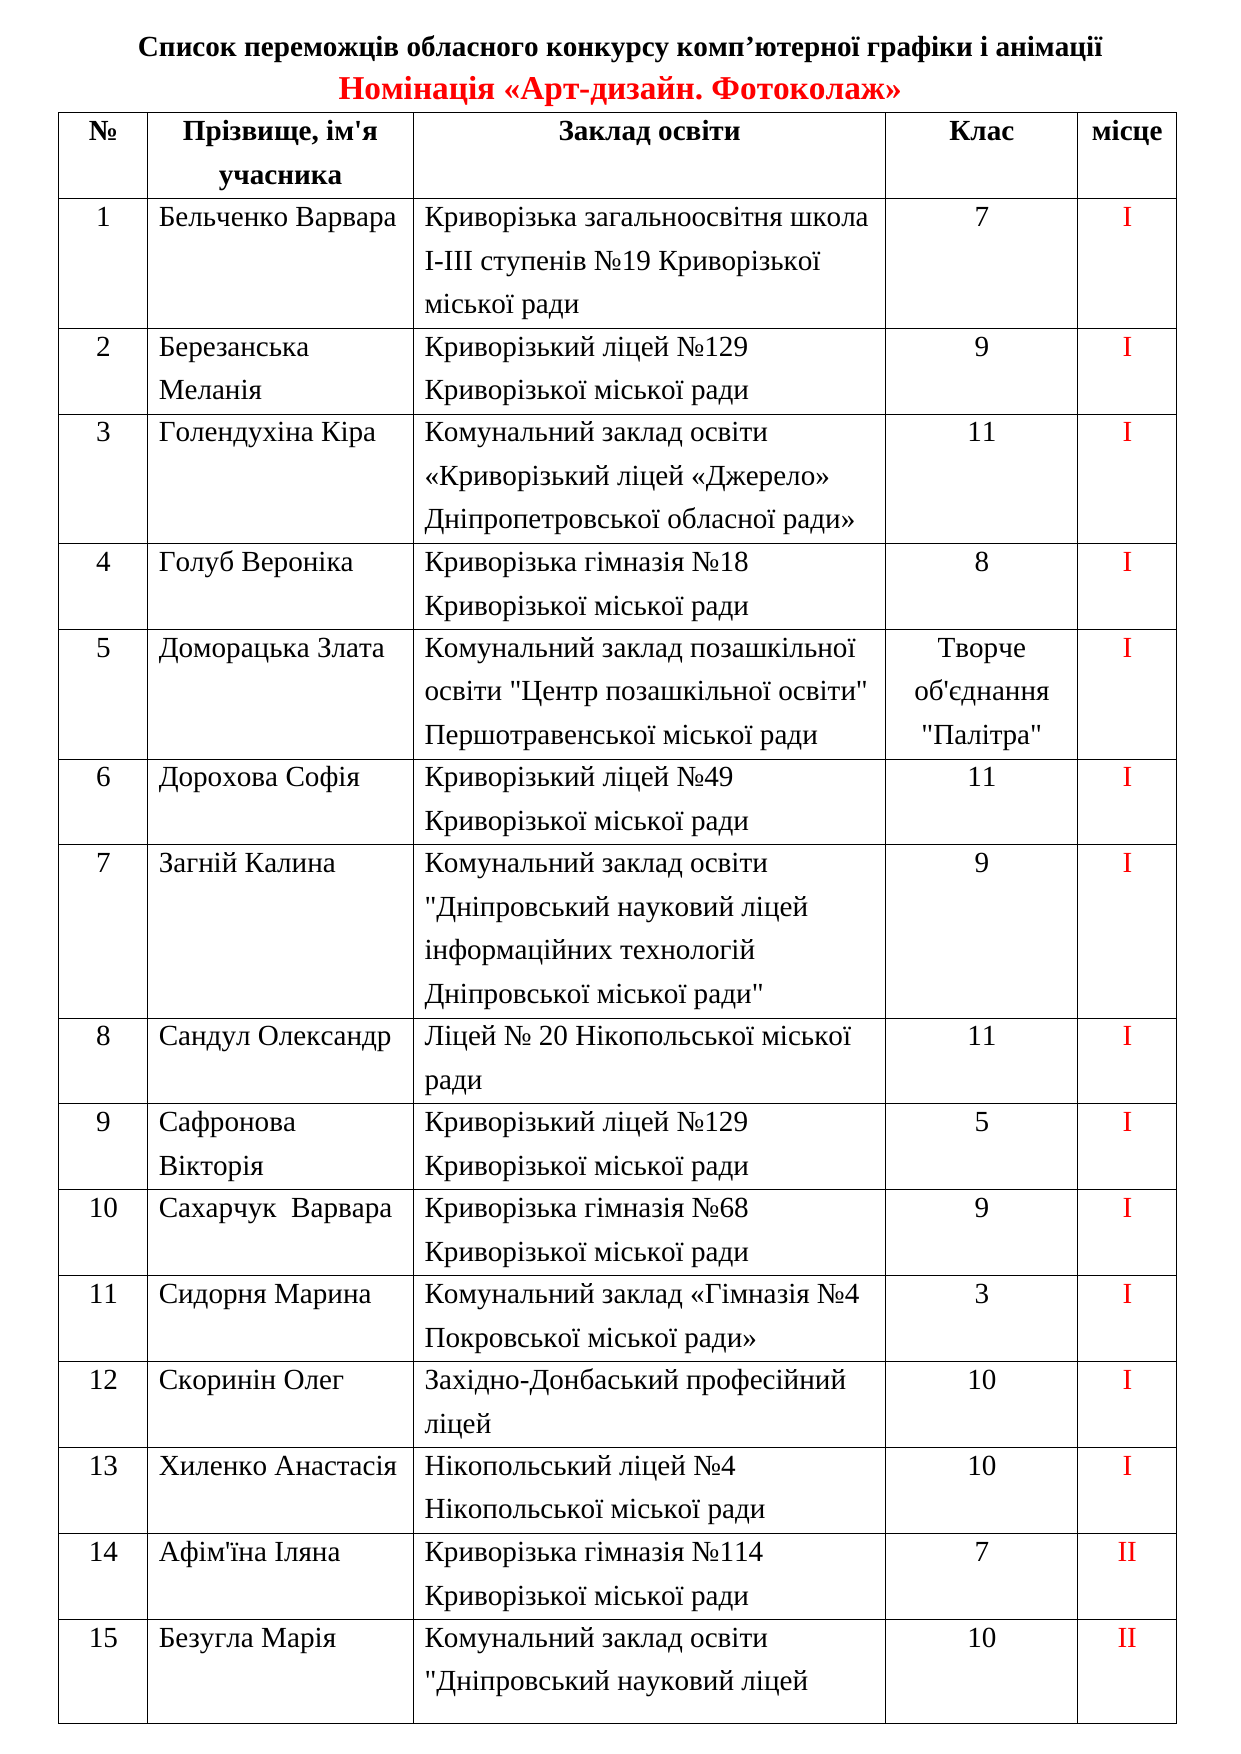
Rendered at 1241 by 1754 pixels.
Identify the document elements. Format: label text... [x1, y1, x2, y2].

table_cell 1 [59, 199, 147, 328]
table_cell Криворізька загальноосвітня школа І-ІІІ ступенів №19 Криворізької міської ради [414, 199, 885, 328]
table_cell 10 [886, 1620, 1077, 1723]
table_cell Бельченко Варвара [148, 199, 413, 328]
table_cell Криворізька гімназія №18 Криворізької міської ради [414, 544, 885, 629]
table_cell Комунальний заклад освіти «Криворізький ліцей «Джерело» Дніпропетровської обласної ради» [414, 415, 885, 543]
table_cell 14 [59, 1534, 147, 1619]
table_cell 3 [886, 1276, 1077, 1361]
table_cell 3 [59, 415, 147, 543]
table_cell Сахарчук Варвара [148, 1190, 413, 1275]
table_cell 8 [886, 544, 1077, 629]
table_header Прізвище, ім'я учасника [148, 113, 413, 198]
table_cell 12 [59, 1362, 147, 1447]
table_cell Нікопольський ліцей №4 Нікопольської міської ради [414, 1448, 885, 1533]
table_cell Березанська Меланія [148, 329, 413, 413]
table_cell Загній Калина [148, 845, 413, 1017]
table_cell I [1078, 1362, 1176, 1447]
table_cell I [1078, 845, 1176, 1017]
table_cell 7 [886, 1534, 1077, 1619]
table_cell Голендухіна Кіра [148, 415, 413, 543]
table_cell Комунальний заклад освіти "Дніпровський науковий ліцей інформаційних технологій Дніпровської міської ради" [414, 845, 885, 1017]
table_cell 5 [59, 630, 147, 758]
table_cell 9 [886, 845, 1077, 1017]
table_cell 15 [59, 1620, 147, 1723]
table_cell I [1078, 329, 1176, 413]
table_cell Безугла Марія [148, 1620, 413, 1723]
table_cell 11 [886, 415, 1077, 543]
text Номінація «Арт-дизайн. Фотоколаж» [29, 68, 1211, 106]
table_cell Комунальний заклад «Гімназія №4 Покровської міської ради» [414, 1276, 885, 1361]
table_cell 11 [59, 1276, 147, 1361]
table_cell Хиленко Анастасія [148, 1448, 413, 1533]
table_header місце [1078, 113, 1176, 198]
table_cell 10 [886, 1362, 1077, 1447]
table_header Клас [886, 113, 1077, 198]
table_cell Творче об'єднання "Палітра" [886, 630, 1077, 758]
table_cell I [1078, 1104, 1176, 1189]
table_cell Дорохова Софія [148, 760, 413, 844]
table_cell I [1078, 1190, 1176, 1275]
table_cell II [1078, 1620, 1176, 1723]
table_cell I [1078, 544, 1176, 629]
table_cell 7 [886, 199, 1077, 328]
table_cell 13 [59, 1448, 147, 1533]
table_cell Криворізька гімназія №114 Криворізької міської ради [414, 1534, 885, 1619]
table_cell 8 [59, 1019, 147, 1103]
table_cell 2 [59, 329, 147, 413]
table_cell I [1078, 415, 1176, 543]
table_cell 10 [59, 1190, 147, 1275]
table_cell Криворізька гімназія №68 Криворізької міської ради [414, 1190, 885, 1275]
table_cell 9 [886, 329, 1077, 413]
table_cell Сафронова Вікторія [148, 1104, 413, 1189]
table_cell II [1078, 1534, 1176, 1619]
table_cell 11 [886, 760, 1077, 844]
text Список переможців обласного конкурсу комп’ютерної графіки і анімації [29, 29, 1211, 63]
table_cell Доморацька Злата [148, 630, 413, 758]
table_cell Комунальний заклад позашкільної освіти "Центр позашкільної освіти" Першотравенської міської ради [414, 630, 885, 758]
table_cell Голуб Вероніка [148, 544, 413, 629]
table_cell 5 [886, 1104, 1077, 1189]
table_cell Скоринін Олег [148, 1362, 413, 1447]
table_cell Афім'їна Іляна [148, 1534, 413, 1619]
table_cell Сидорня Марина [148, 1276, 413, 1361]
table_cell Криворізький ліцей №129 Криворізької міської ради [414, 1104, 885, 1189]
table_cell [414, 1620, 885, 1723]
table_cell Західно-Донбаський професійний ліцей [414, 1362, 885, 1447]
table_cell I [1078, 199, 1176, 328]
table_cell I [1078, 630, 1176, 758]
table_cell 4 [59, 544, 147, 629]
table_header № [59, 113, 147, 198]
table_cell I [1078, 1019, 1176, 1103]
table_cell Криворізький ліцей №129 Криворізької міської ради [414, 329, 885, 413]
table_cell I [1078, 1276, 1176, 1361]
table_cell 11 [886, 1019, 1077, 1103]
table_cell 7 [59, 845, 147, 1017]
table_cell Ліцей № 20 Нікопольської міської ради [414, 1019, 885, 1103]
table_cell I [1078, 1448, 1176, 1533]
table_header Заклад освіти [414, 113, 885, 198]
table_cell 9 [886, 1190, 1077, 1275]
table_cell 6 [59, 760, 147, 844]
table_cell I [1078, 760, 1176, 844]
table_cell Криворізький ліцей №49 Криворізької міської ради [414, 760, 885, 844]
table_cell 10 [886, 1448, 1077, 1533]
table_cell Сандул Олександр [148, 1019, 413, 1103]
table_cell 9 [59, 1104, 147, 1189]
